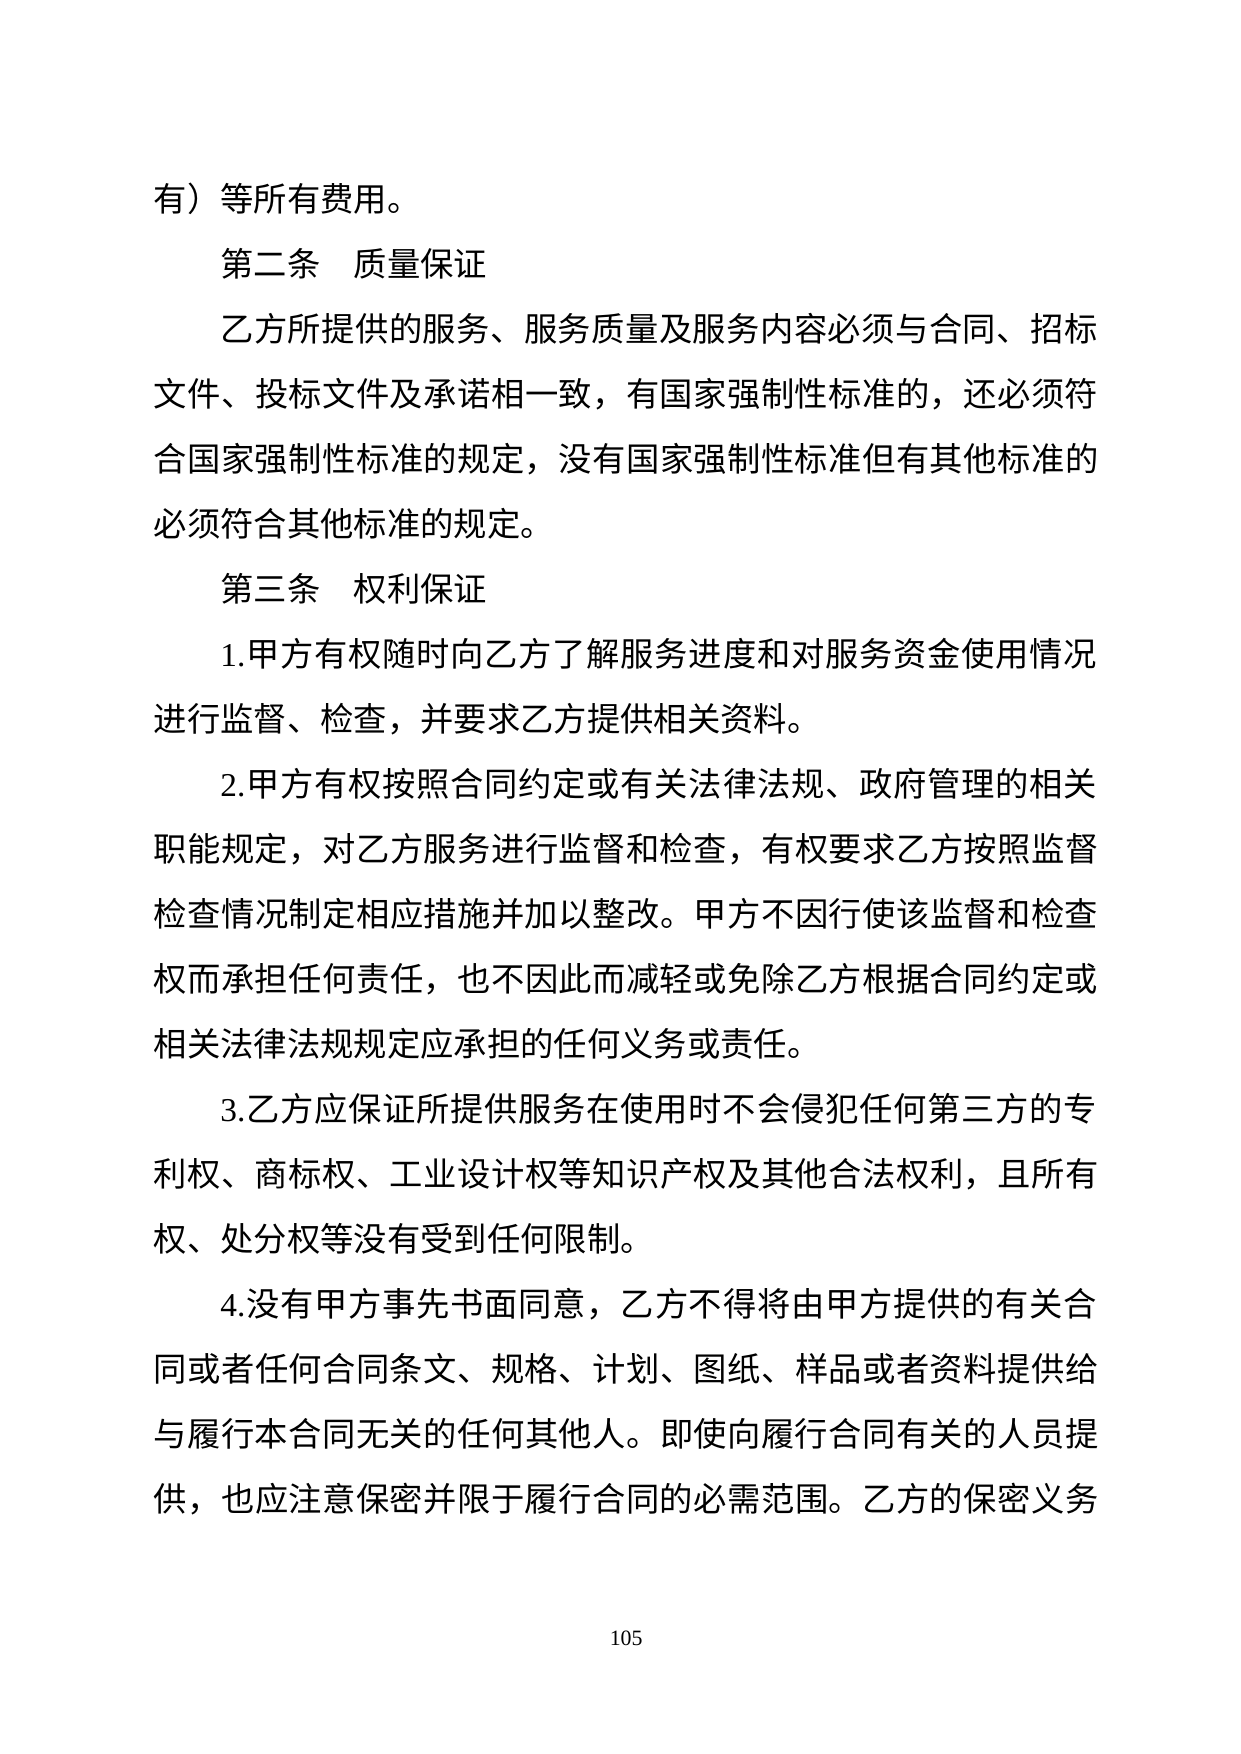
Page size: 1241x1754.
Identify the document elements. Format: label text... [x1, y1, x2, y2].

text 1.甲方有权随时向乙方了解服务进度和对服务资金使用情况进行监督、检查，并要求乙方提供相关资料。 [153, 619, 1098, 749]
text 第二条 质量保证 [153, 229, 1098, 294]
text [153, 164, 1098, 229]
text 2.甲方有权按照合同约定或有关法律法规、政府管理的相关职能规定，对乙方服务进行监督和检查，有权要求乙方按照监督检查情况制定相应措施并加以整改。甲方不因行使该监督和检查权而承担任何责任，也不因此而减轻或免除乙方根据合同约定或相关法律法规规定应承担的任何义务或责任。 [153, 749, 1098, 1074]
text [153, 1269, 1098, 1529]
text 乙方所提供的服务、服务质量及服务内容必须与合同、招标文件、投标文件及承诺相一致，有国家强制性标准的，还必须符合国家强制性标准的规定，没有国家强制性标准但有其他标准的，必须符合其他标准的规定。 [153, 294, 1098, 554]
text 3.乙方应保证所提供服务在使用时不会侵犯任何第三方的专利权、商标权、工业设计权等知识产权及其他合法权利，且所有权、处分权等没有受到任何限制。 [153, 1074, 1098, 1269]
text 第三条 权利保证 [153, 554, 1098, 619]
